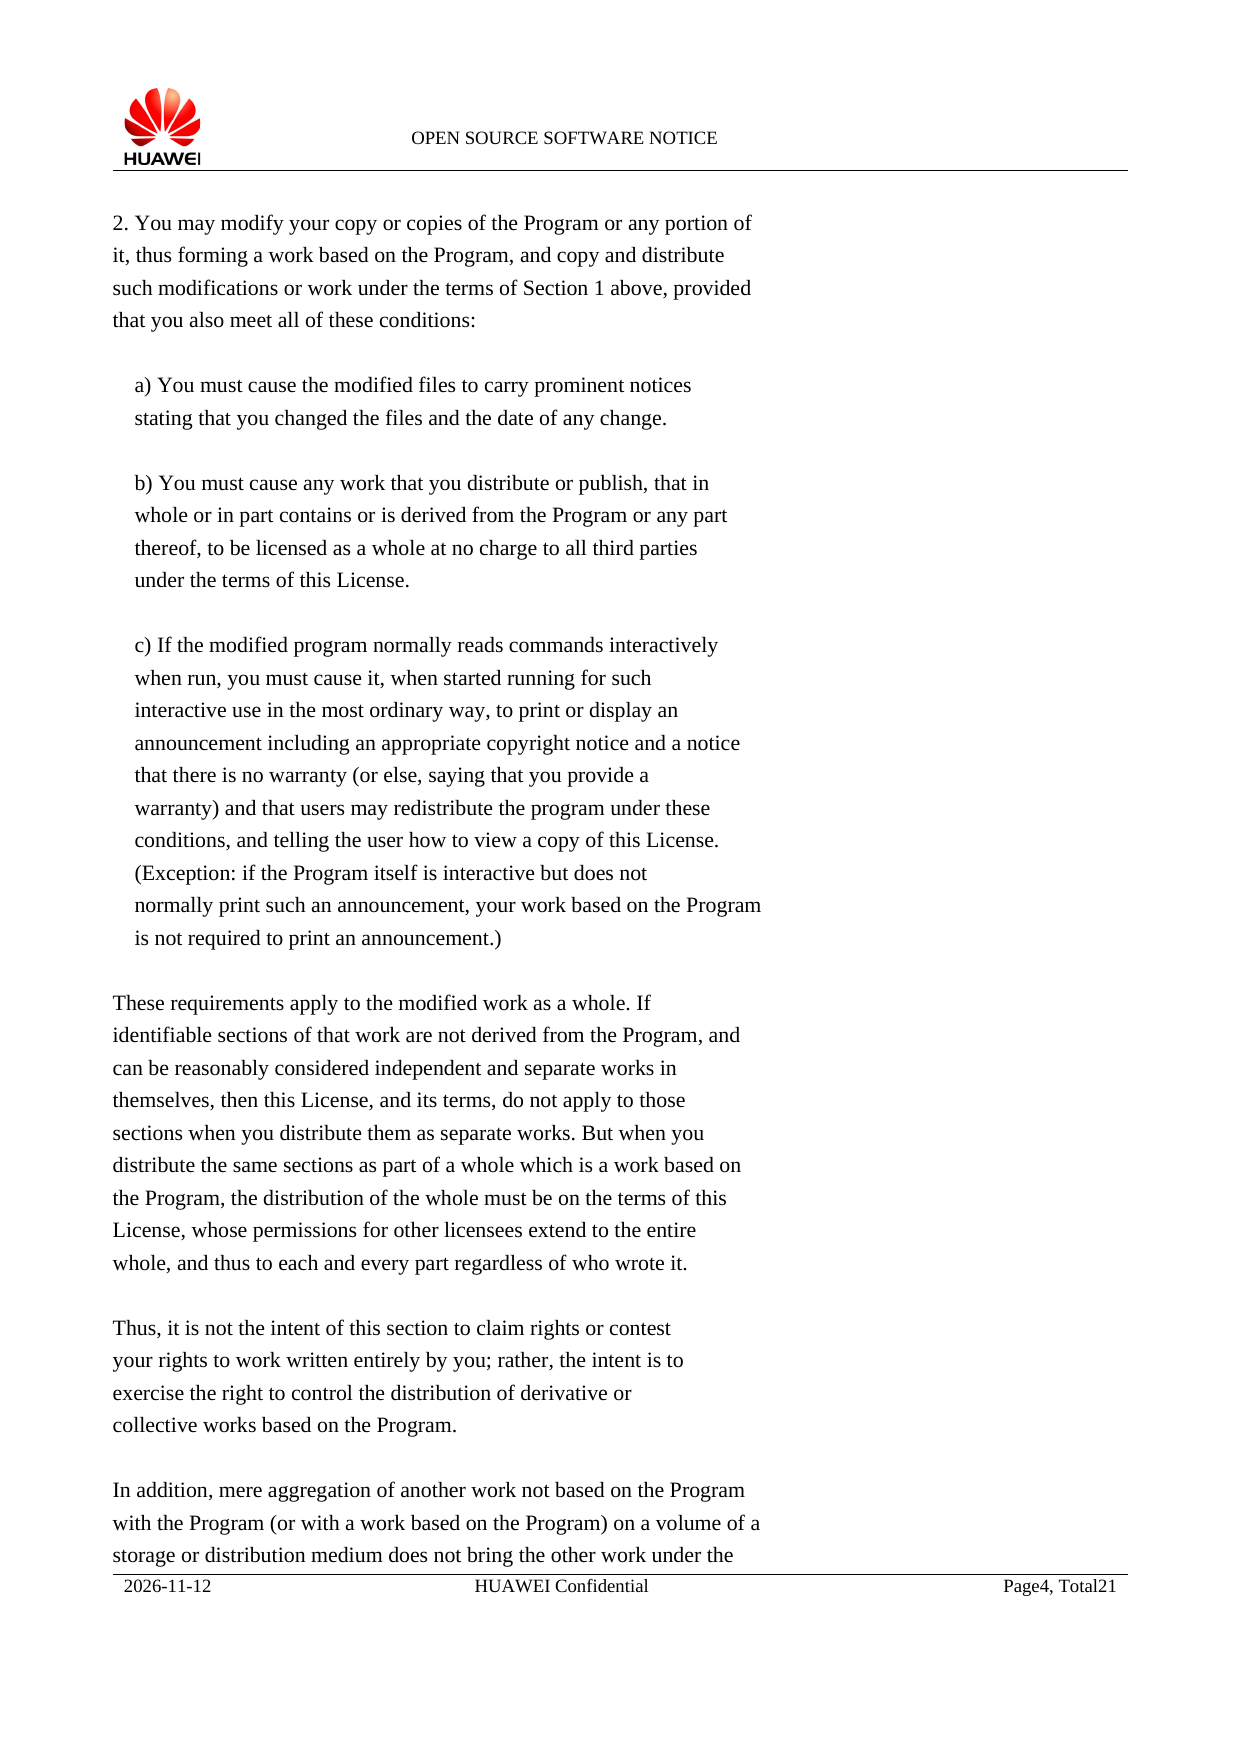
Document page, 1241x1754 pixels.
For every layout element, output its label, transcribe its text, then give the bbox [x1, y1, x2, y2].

text normally print such an announcement, your work based on the Program [112, 889, 1128, 921]
text can be reasonably considered independent and separate works in [112, 1051, 1128, 1084]
text announcement including an appropriate copyright notice and a notice [112, 726, 1128, 759]
text storage or distribution medium does not bring the other work under the [112, 1539, 1128, 1571]
text thereof, to be licensed as a whole at no charge to all third parties [112, 531, 1128, 564]
text interactive use in the most ordinary way, to print or display an [112, 694, 1128, 726]
text that there is no warranty (or else, saying that you provide a [112, 759, 1128, 791]
text exercise the right to control the distribution of derivative or [112, 1376, 1128, 1409]
text 2. You may modify your copy or copies of the Program or any portion of [112, 206, 1128, 239]
text These requirements apply to the modified work as a whole. If [112, 986, 1128, 1019]
text identifiable sections of that work are not derived from the Program, and [112, 1019, 1128, 1051]
text conditions, and telling the user how to view a copy of this License. [112, 824, 1128, 856]
text with the Program (or with a work based on the Program) on a volume of a [112, 1506, 1128, 1539]
text whole, and thus to each and every part regardless of who wrote it. [112, 1246, 1128, 1279]
text Thus, it is not the intent of this section to claim rights or contest [112, 1311, 1128, 1344]
text warranty) and that users may redistribute the program under these [112, 791, 1128, 824]
text b) You must cause any work that you distribute or publish, that in [112, 466, 1128, 499]
text collective works based on the Program. [112, 1409, 1128, 1441]
text stating that you changed the files and the date of any change. [112, 401, 1128, 434]
text it, thus forming a work based on the Program, and copy and distribute [112, 239, 1128, 271]
text a) You must cause the modified files to carry prominent notices [112, 369, 1128, 401]
text is not required to print an announcement.) [112, 921, 1128, 954]
text License, whose permissions for other licensees extend to the entire [112, 1214, 1128, 1246]
text when run, you must cause it, when started running for such [112, 661, 1128, 694]
text your rights to work written entirely by you; rather, the intent is to [112, 1344, 1128, 1376]
text that you also meet all of these conditions: [112, 304, 1128, 336]
text c) If the modified program normally reads commands interactively [112, 629, 1128, 661]
text In addition, mere aggregation of another work not based on the Program [112, 1474, 1128, 1506]
text themselves, then this License, and its terms, do not apply to those [112, 1084, 1128, 1116]
text under the terms of this License. [112, 564, 1128, 596]
text the Program, the distribution of the whole must be on the terms of this [112, 1181, 1128, 1214]
picture [124, 88, 201, 165]
text such modifications or work under the terms of Section 1 above, provided [112, 271, 1128, 304]
text distribute the same sections as part of a whole which is a work based on [112, 1149, 1128, 1181]
text sections when you distribute them as separate works. But when you [112, 1116, 1128, 1149]
text whole or in part contains or is derived from the Program or any part [112, 499, 1128, 531]
text (Exception: if the Program itself is interactive but does not [112, 856, 1128, 889]
